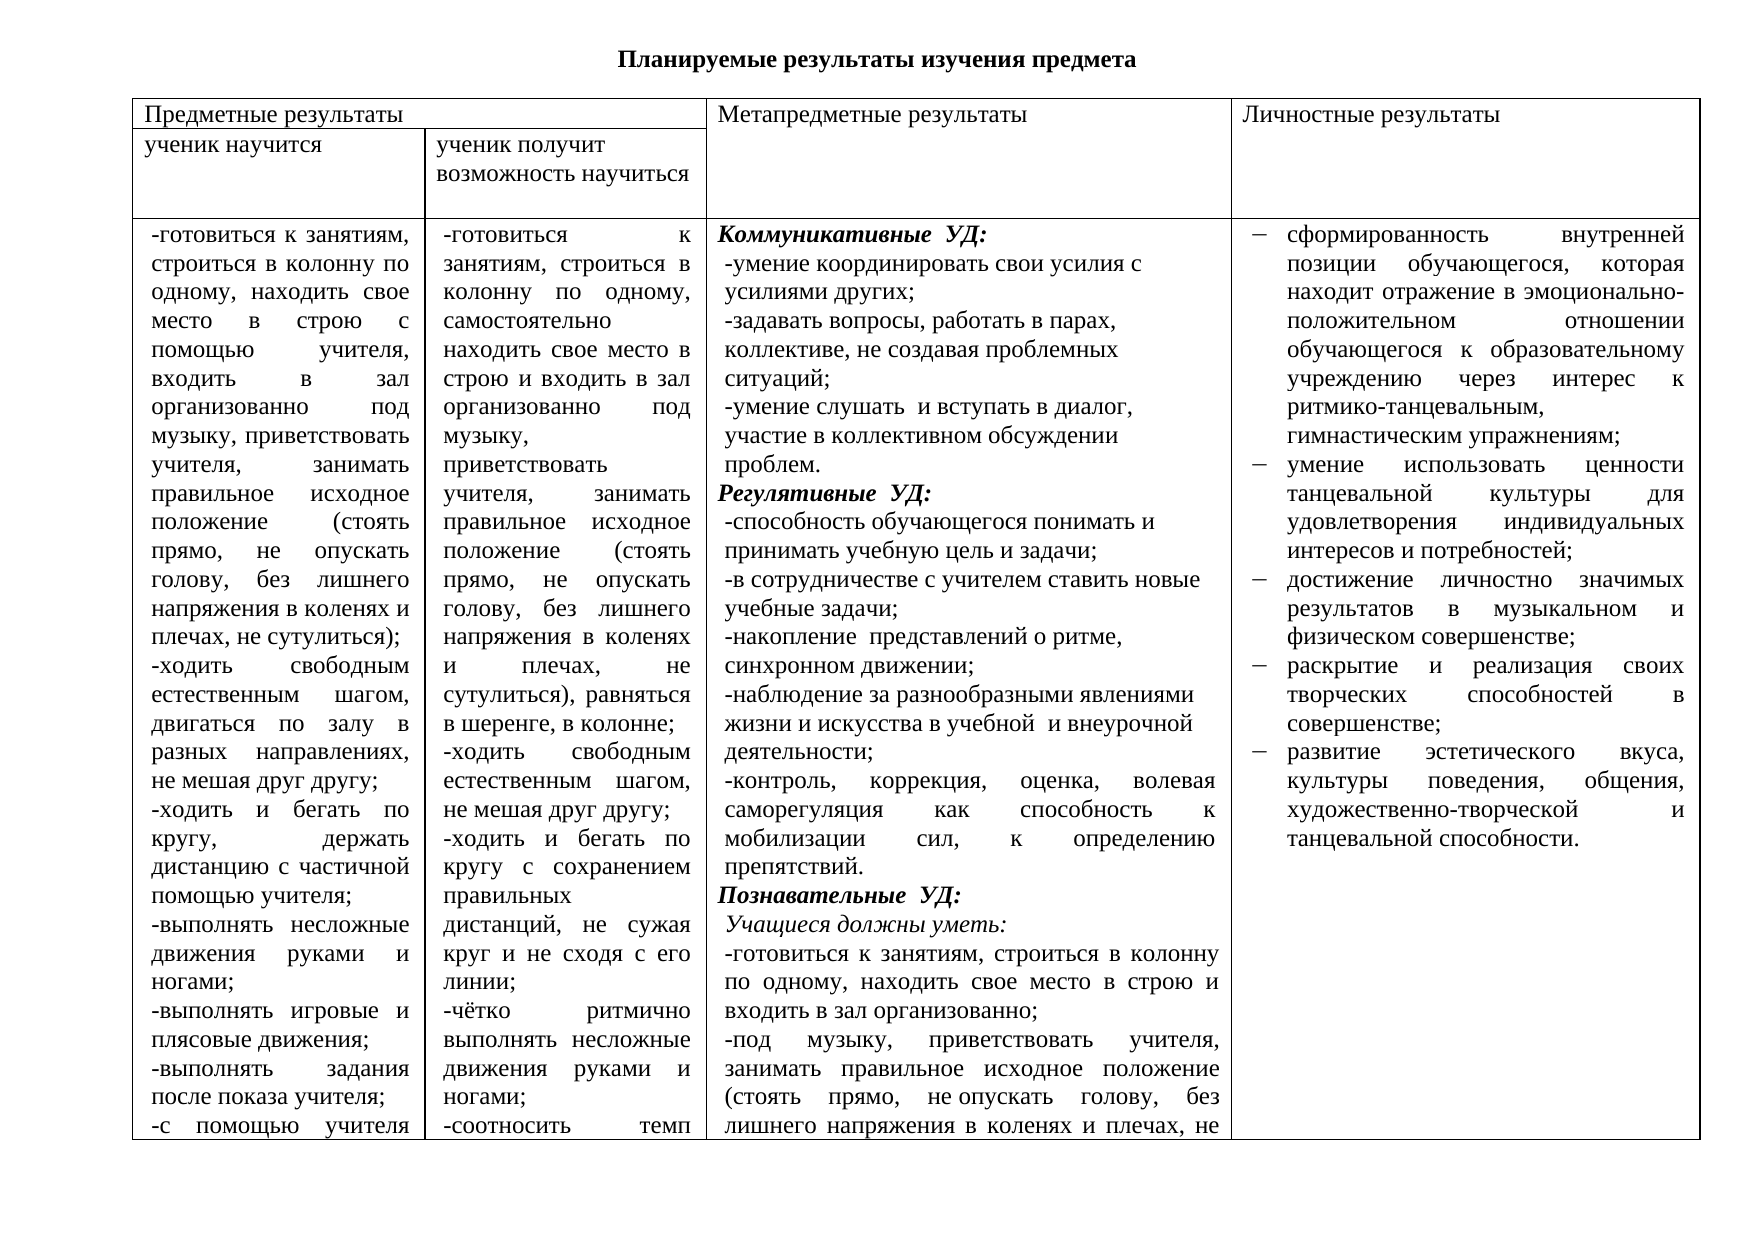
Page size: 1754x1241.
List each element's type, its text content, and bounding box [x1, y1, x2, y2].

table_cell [426, 219, 706, 1139]
table_header Метапредметные результаты [707, 99, 1231, 218]
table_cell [133, 219, 424, 1139]
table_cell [1232, 219, 1699, 1139]
table_cell ученик научится [133, 129, 424, 218]
text Планируемые результаты изучения предмета [118, 44, 1636, 73]
table_header Личностные результаты [1232, 99, 1699, 218]
table_header Предметные результаты [133, 99, 706, 128]
table_cell ученик получит возможность научиться [426, 129, 706, 218]
